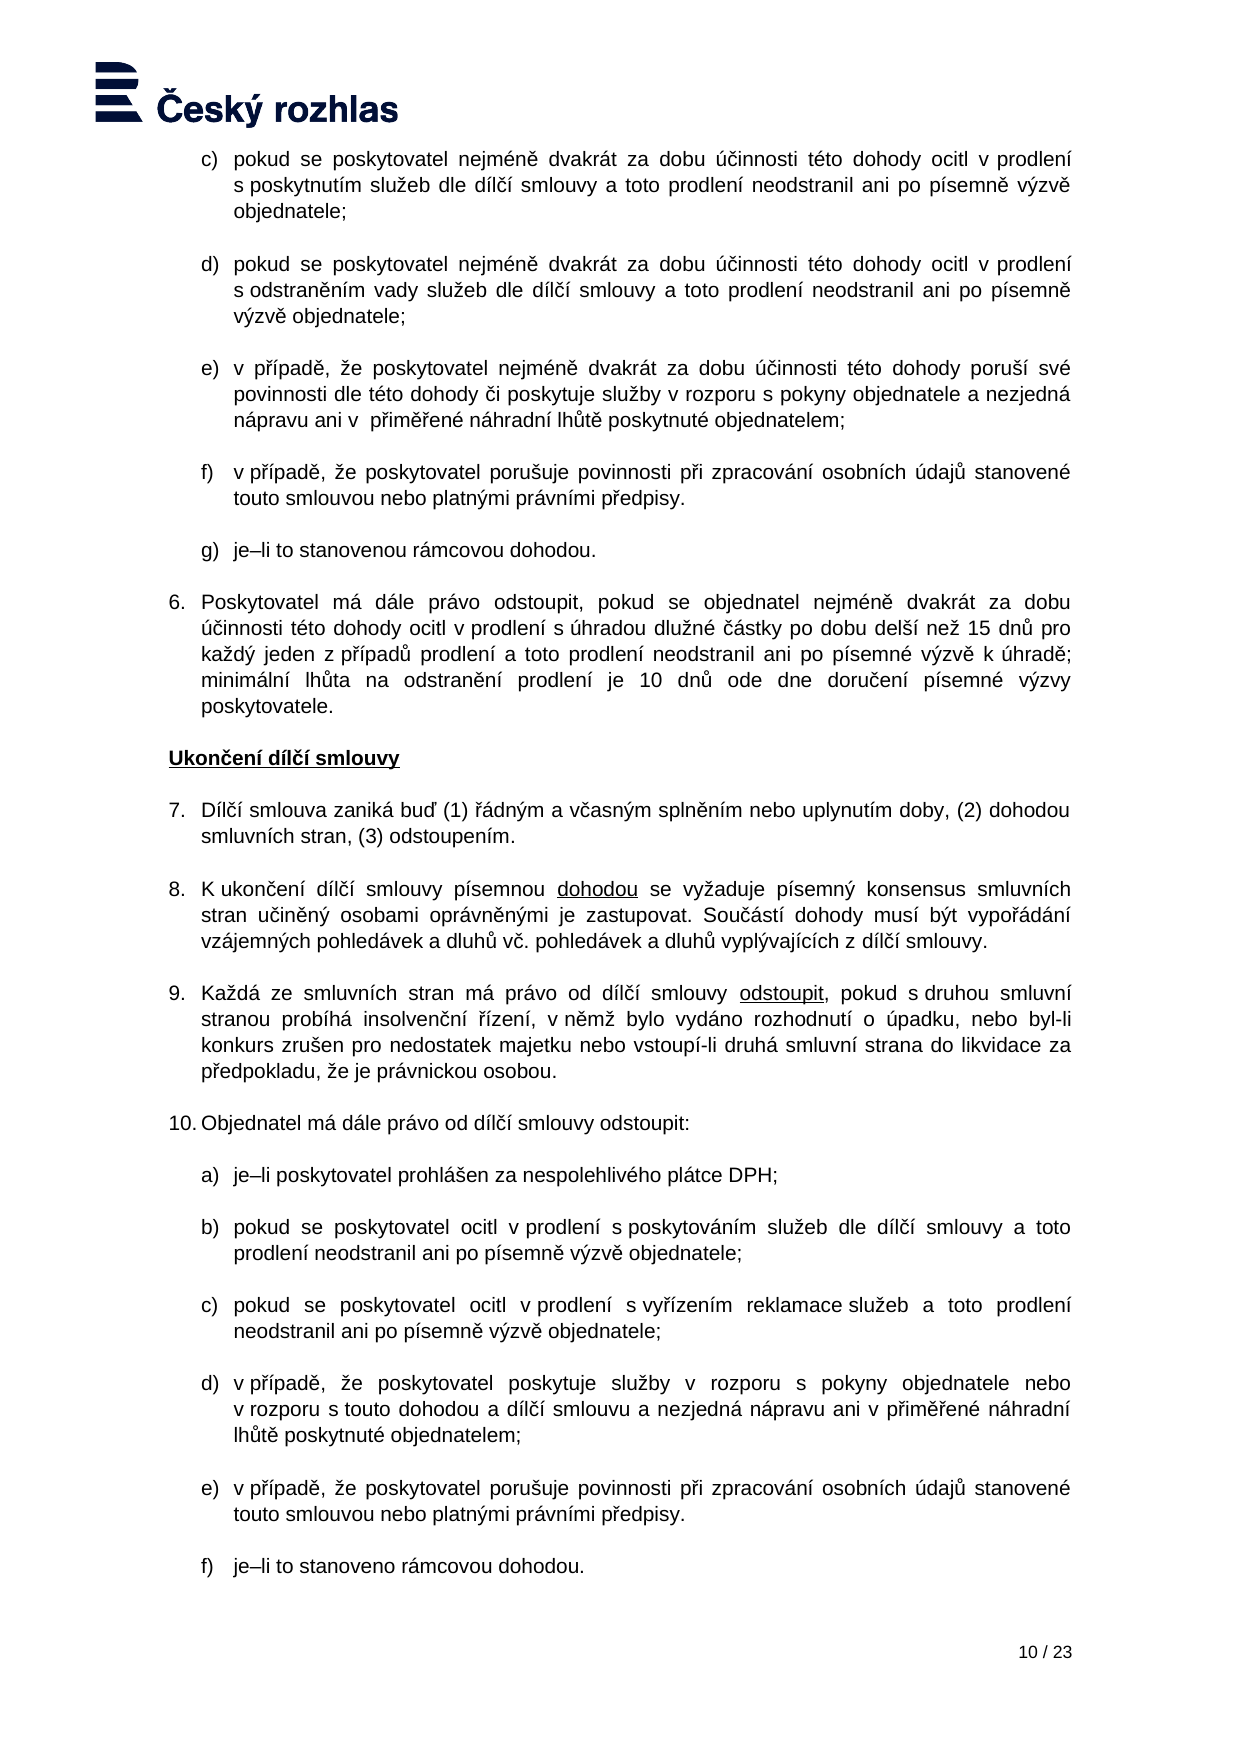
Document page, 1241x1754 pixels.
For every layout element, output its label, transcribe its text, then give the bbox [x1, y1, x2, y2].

list Každá ze smluvních stran má právo od dílčí smlouvy odstoupit, pokud s druhou smluvní stranou probíhá insolvenční řízení, v němž bylo vydáno rozhodnutí o úpadku, nebo byl-li konkurs zrušen pro nedostatek majetku nebo vstoupí-li druhá smluvní strana do likvidace za předpokladu, že je právnickou osobou. [168, 979, 1072, 1083]
list v případě, že poskytovatel poskytuje služby v rozporu s pokyny objednatele nebo v rozporu s touto dohodou a dílčí smlouvu a nezjedná nápravu ani v přiměřené náhradní lhůtě poskytnuté objednatelem; [201, 1370, 1072, 1448]
list je–li to stanovenou rámcovou dohodou. [201, 537, 1072, 563]
list Ukončení dílčí smlouvy [168, 745, 1072, 771]
list je–li poskytovatel prohlášen za nespolehlivého plátce DPH; [201, 1162, 1072, 1188]
list Poskytovatel má dále právo odstoupit, pokud se objednatel nejméně dvakrát za dobu účinnosti této dohody ocitl v prodlení s úhradou dlužné částky po dobu delší než 15 dnů pro každý jeden z případů prodlení a toto prodlení neodstranil ani po písemné výzvě k úhradě; minimální lhůta na odstranění prodlení je 10 dnů ode dne doručení písemné výzvy poskytovatele. [168, 589, 1072, 719]
picture [95, 62, 398, 128]
list K ukončení dílčí smlouvy písemnou dohodou se vyžaduje písemný konsensus smluvních stran učiněný osobami oprávněnými je zastupovat. Součástí dohody musí být vypořádání vzájemných pohledávek a dluhů vč. pohledávek a dluhů vyplývajících z dílčí smlouvy. [168, 875, 1072, 953]
list Dílčí smlouva zaniká buď (1) řádným a včasným splněním nebo uplynutím doby, (2) dohodou smluvních stran, (3) odstoupením. [168, 797, 1072, 849]
list pokud se poskytovatel ocitl v prodlení s vyřízením reklamace služeb a toto prodlení neodstranil ani po písemně výzvě objednatele; [201, 1292, 1072, 1344]
list v případě, že poskytovatel porušuje povinnosti při zpracování osobních údajů stanovené touto smlouvou nebo platnými právními předpisy. [201, 1474, 1072, 1526]
list v případě, že poskytovatel porušuje povinnosti při zpracování osobních údajů stanovené touto smlouvou nebo platnými právními předpisy. [201, 458, 1072, 511]
list Objednatel má dále právo od dílčí smlouvy odstoupit: [168, 1109, 1072, 1136]
list je–li to stanoveno rámcovou dohodou. [201, 1552, 1072, 1578]
list pokud se poskytovatel ocitl v prodlení s poskytováním služeb dle dílčí smlouvy a toto prodlení neodstranil ani po písemně výzvě objednatele; [201, 1214, 1072, 1266]
list pokud se poskytovatel nejméně dvakrát za dobu účinnosti této dohody ocitl v prodlení s odstraněním vady služeb dle dílčí smlouvy a toto prodlení neodstranil ani po písemně výzvě objednatele; [201, 250, 1072, 328]
list v případě, že poskytovatel nejméně dvakrát za dobu účinnosti této dohody poruší své povinnosti dle této dohody či poskytuje služby v rozporu s pokyny objednatele a nezjedná nápravu ani v přiměřené náhradní lhůtě poskytnuté objednatelem; [201, 354, 1072, 432]
list pokud se poskytovatel nejméně dvakrát za dobu účinnosti této dohody ocitl v prodlení s poskytnutím služeb dle dílčí smlouvy a toto prodlení neodstranil ani po písemně výzvě objednatele; [201, 146, 1072, 224]
